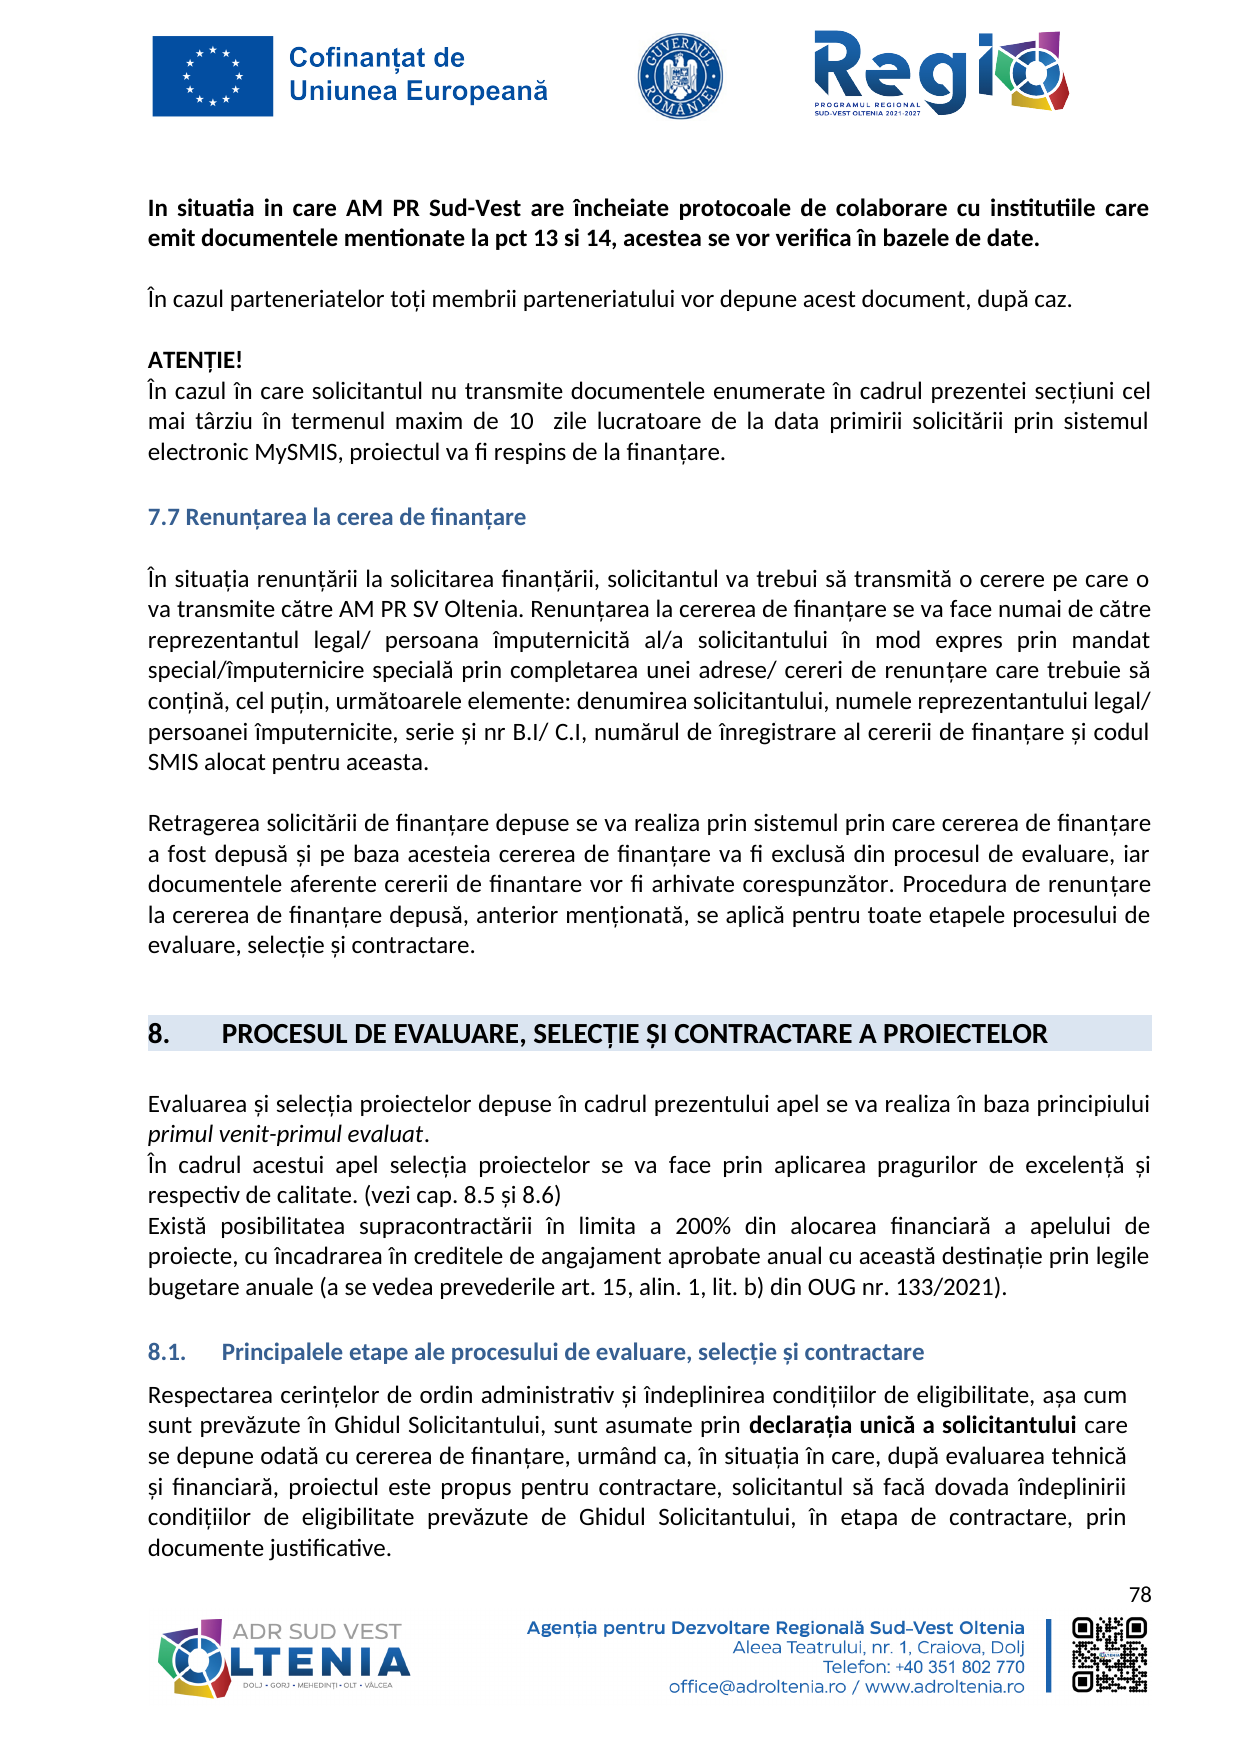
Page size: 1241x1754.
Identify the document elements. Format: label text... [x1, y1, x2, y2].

text ATENȚIE! [148, 344, 1152, 375]
text În cazul în care solicitantul nu transmite documentele enumerate în cadrul prezentei secțiuni cel mai târziu în termenul maxim de 10 zile lucratoare de la data primirii solicitării prin sistemul electronic MySMIS, proiectul va fi respins de la finanțare. [148, 375, 1152, 467]
text În cazul parteneriatelor toţi membrii parteneriatului vor depune acest document, după caz. [148, 283, 1152, 314]
picture [633, 31, 728, 121]
text Respectarea cerințelor de ordin administrativ și îndeplinirea condițiilor de eligibilitate, așa cum sunt prevăzute în Ghidul Solicitantului, sunt asumate prin declarația unică a solicitantului care se depune odată cu cererea de finanțare, urmând ca, în situația în care, după evaluarea tehnică și financiară, proiectul este propus pentru contractare, solicitantul să facă dovada îndeplinirii condițiilor de eligibilitate prevăzute de Ghidul Solicitantului, în etapa de contractare, prin documente justificative. [148, 1379, 1128, 1562]
text Retragerea solicitării de finanțare depuse se va realiza prin sistemul prin care cererea de finanțare a fost depusă și pe baza acesteia cererea de finanțare va fi exclusă din procesul de evaluare, iar documentele aferente cererii de finantare vor fi arhivate corespunzător. Procedura de renunțare la cererea de finanțare depusă, anterior menţionată, se aplică pentru toate etapele procesului de evaluare, selecție și contractare. [148, 807, 1152, 960]
text In situatia in care AM PR Sud-Vest are încheiate protocoale de colaborare cu institutiile care emit documentele mentionate la pct 13 si 14, acestea se vor verifica în bazele de date. [148, 192, 1152, 253]
subtitle 8. PROCESUL DE EVALUARE, SELECȚIE ȘI CONTRACTARE A PROIECTELOR [148, 1015, 1152, 1051]
picture [812, 29, 1071, 119]
text În cadrul acestui apel selecția proiectelor se va face prin aplicarea pragurilor de excelență și respectiv de calitate. (vezi cap. 8.5 și 8.6) [148, 1149, 1152, 1210]
picture [148, 1608, 1152, 1706]
picture [147, 31, 550, 120]
text 8.1. Principalele etape ale procesului de evaluare, selecție și contractare [148, 1336, 1152, 1367]
text Evaluarea și selecția proiectelor depuse în cadrul prezentului apel se va realiza în baza principiului primul venit-primul evaluat. [148, 1088, 1152, 1149]
text În situaţia renunțării la solicitarea finanțării, solicitantul va trebui să transmită o cerere pe care o va transmite către AM PR SV Oltenia. Renunțarea la cererea de finanțare se va face numai de către reprezentantul legal/ persoana împuternicită al/a solicitantului în mod expres prin mandat special/împuternicire specială prin completarea unei adrese/ cereri de renunțare care trebuie să conțină, cel puțin, următoarele elemente: denumirea solicitantului, numele reprezentantului legal/ persoanei împuternicite, serie și nr B.I/ C.I, numărul de înregistrare al cererii de finanţare și codul SMIS alocat pentru aceasta. [148, 563, 1152, 777]
text Există posibilitatea supracontractării în limita a 200% din alocarea financiară a apelului de proiecte, cu încadrarea în creditele de angajament aprobate anual cu această destinaţie prin legile bugetare anuale (a se vedea prevederile art. 15, alin. 1, lit. b) din OUG nr. 133/2021). [148, 1210, 1152, 1301]
subtitle 7.7 Renunțarea la cerea de finanțare [148, 501, 1152, 532]
